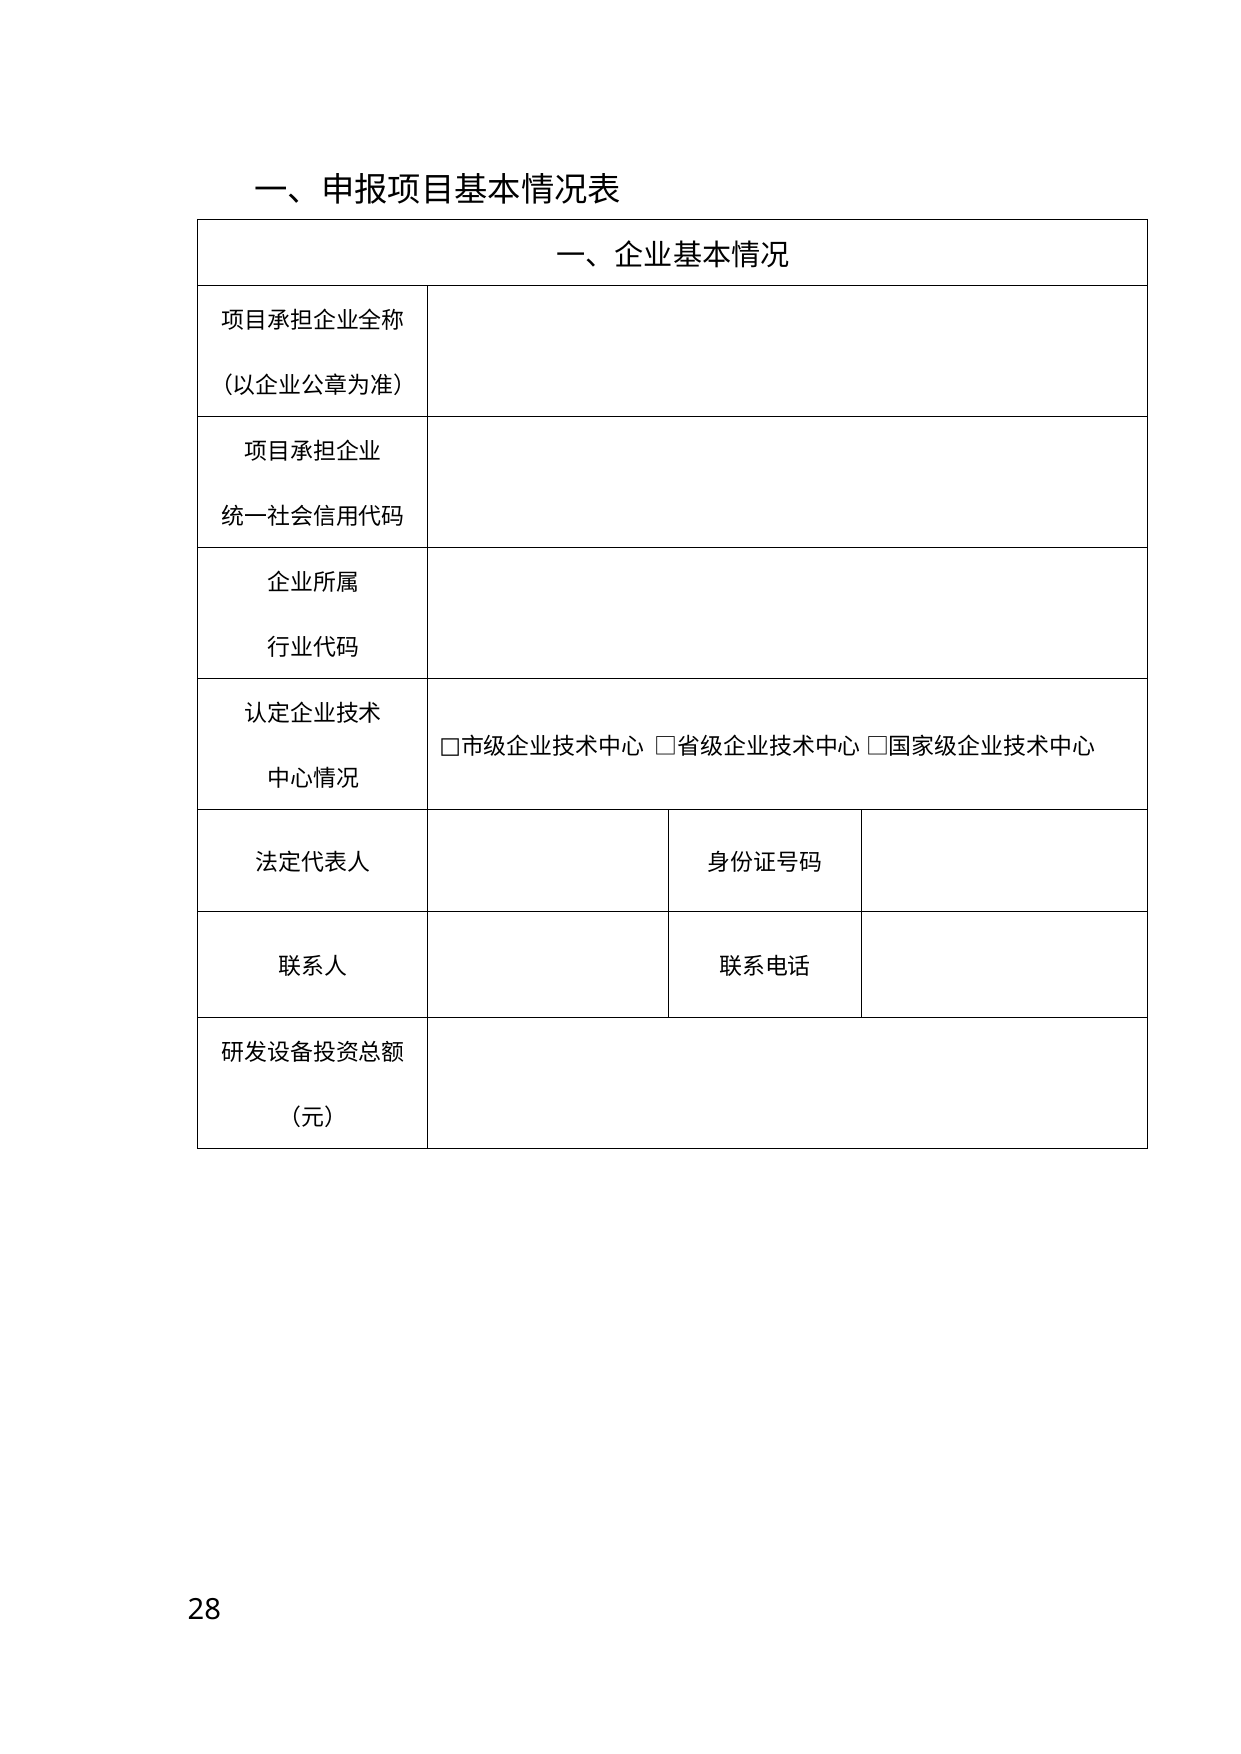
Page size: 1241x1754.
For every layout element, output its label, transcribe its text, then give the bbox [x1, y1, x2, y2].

table_cell [428, 1018, 1147, 1148]
table_cell [428, 810, 668, 911]
table_cell 项目承担企业全称 （以企业公章为准） [198, 286, 427, 416]
table_cell [862, 810, 1147, 911]
table_cell [428, 417, 1147, 547]
table_cell 企业所属 行业代码 [198, 548, 427, 678]
table_cell 认定企业技术 中心情况 [198, 679, 427, 809]
table_cell 法定代表人 [198, 810, 427, 911]
table_cell [862, 912, 1147, 1017]
table_cell 项目承担企业 统一社会信用代码 [198, 417, 427, 547]
table_cell 研发设备投资总额（元） [198, 1018, 427, 1148]
table_cell 联系人 [198, 912, 427, 1017]
table_cell [428, 548, 1147, 678]
table_cell [428, 912, 668, 1017]
text 一、申报项目基本情况表 [187, 154, 1053, 219]
table_cell 联系电话 [669, 912, 861, 1017]
table_cell □市级企业技术中心 □省级企业技术中心 □国家级企业技术中心 [428, 679, 1147, 809]
table_header 一、企业基本情况 [198, 220, 1147, 285]
table_cell 身份证号码 [669, 810, 861, 911]
table_cell [428, 286, 1147, 416]
